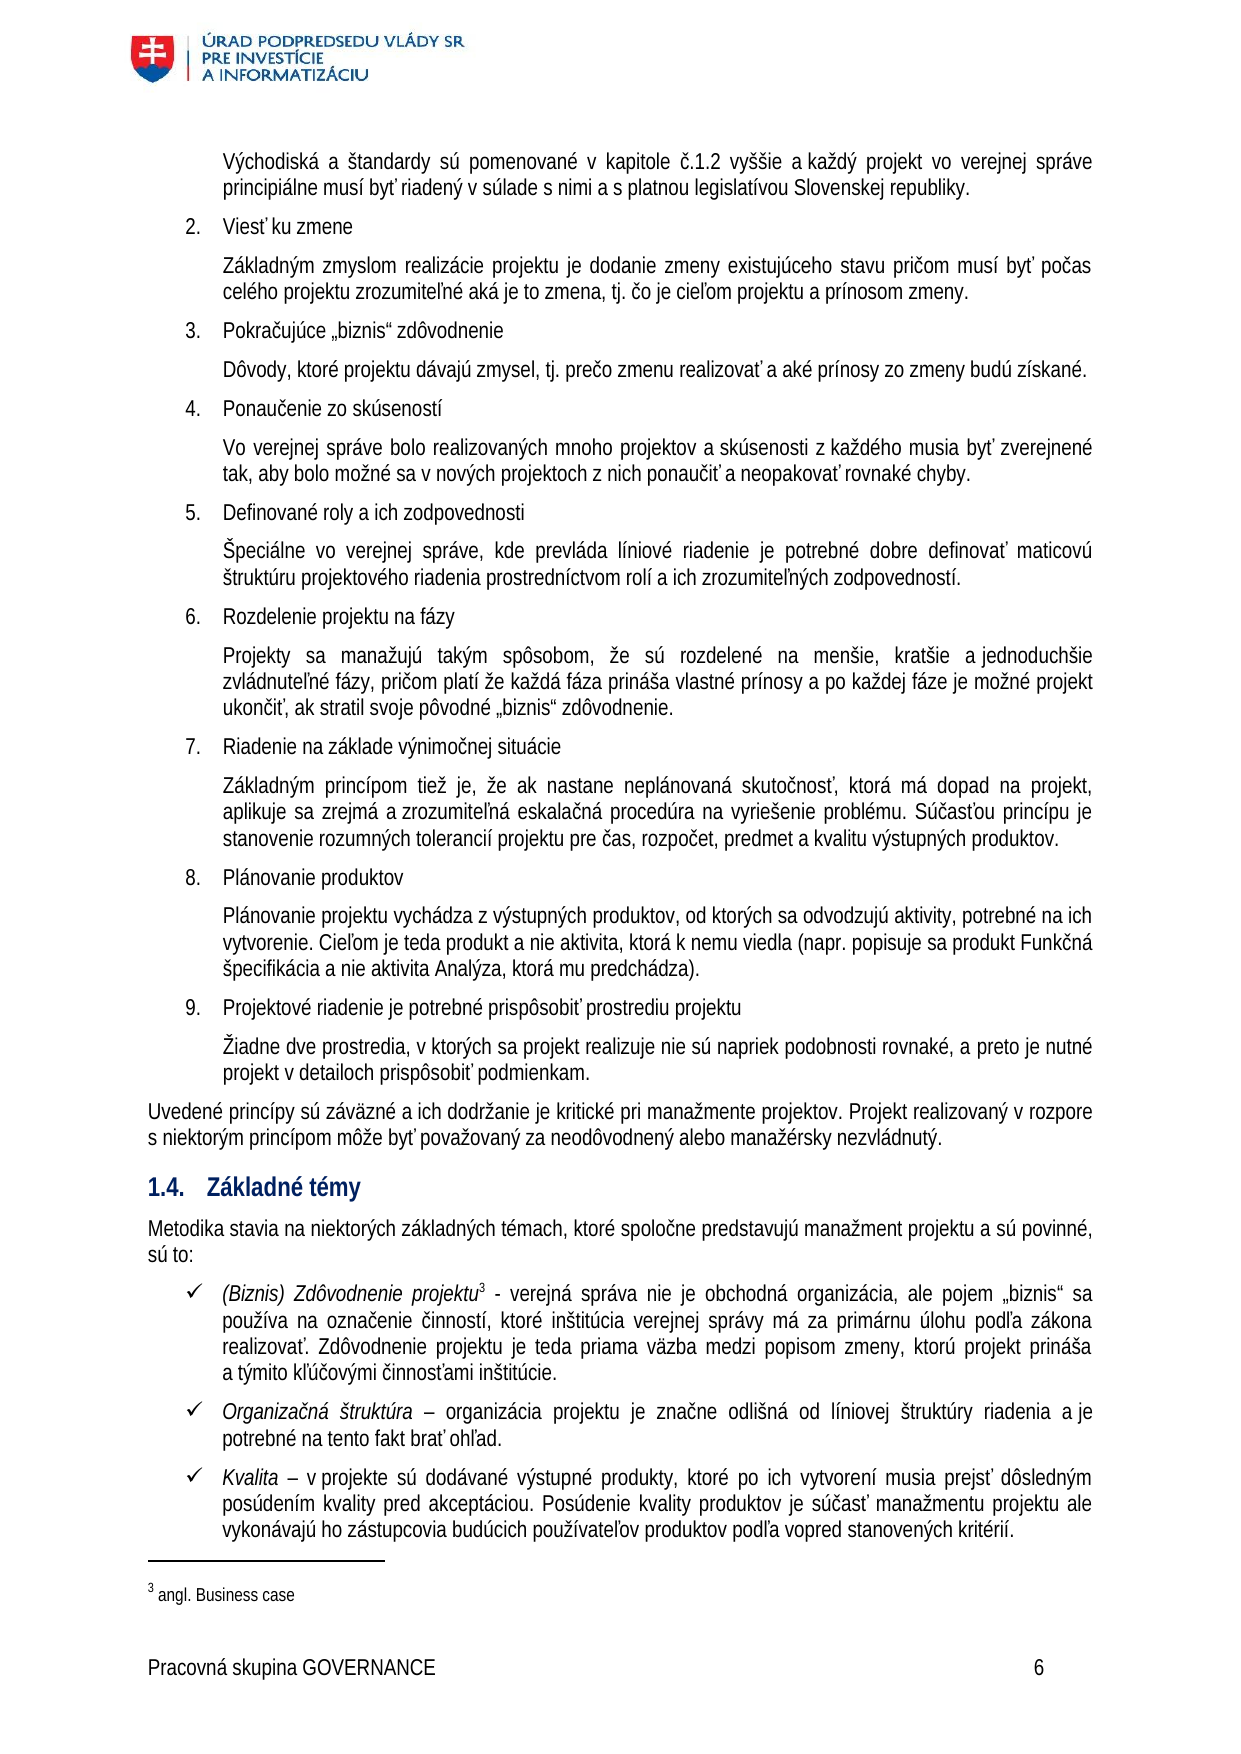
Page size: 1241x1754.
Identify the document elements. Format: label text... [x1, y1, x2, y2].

picture [90, 0, 505, 116]
list Kvalita – v projekte sú dodávané výstupné produkty, ktoré po ich vytvorení musia prejsť dôsledným posúdením kvality pred akceptáciou. Posúdenie kvality produktov je súčasť manažmentu projektu ale vykonávajú ho zástupcovia budúcich používateľov produktov podľa vopred stanovených kritérií. [185, 1463, 1093, 1542]
text Metodika stavia na niektorých základných témach, ktoré spoločne predstavujú manažment projektu a sú povinné, sú to: [148, 1215, 1093, 1268]
subtitle Základné témy [148, 1172, 1093, 1203]
list Projektové riadenie je potrebné prispôsobiť prostrediu projektu [185, 994, 1093, 1020]
text Základným princípom tiež je, že ak nastane neplánovaná skutočnosť, ktorá má dopad na projekt, aplikuje sa zrejmá a zrozumiteľná eskalačná procedúra na vyriešenie problému. Súčasťou princípu je stanovenie rozumných tolerancií projektu pre čas, rozpočet, predmet a kvalitu výstupných produktov. [223, 772, 1093, 851]
list (Biznis) Zdôvodnenie projektu - verejná správa nie je obchodná organizácia, ale pojem „biznis“ sa používa na označenie činností, ktoré inštitúcia verejnej správy má za primárnu úlohu podľa zákona realizovať. Zdôvodnenie projektu je teda priama väzba medzi popisom zmeny, ktorú projekt prináša a týmito kľúčovými činnosťami inštitúcie. [185, 1280, 1093, 1386]
list Rozdelenie projektu na fázy [185, 603, 1093, 629]
text Dôvody, ktoré projektu dávajú zmysel, tj. prečo zmenu realizovať a aké prínosy zo zmeny budú získané. [223, 356, 1093, 382]
list Riadenie na základe výnimočnej situácie [185, 733, 1093, 759]
text Žiadne dve prostredia, v ktorých sa projekt realizuje nie sú napriek podobnosti rovnaké, a preto je nutné projekt v detailoch prispôsobiť podmienkam. [223, 1033, 1093, 1086]
list Pokračujúce „biznis“ zdôvodnenie [185, 317, 1093, 343]
text Plánovanie projektu vychádza z výstupných produktov, od ktorých sa odvodzujú aktivity, potrebné na ich vytvorenie. Cieľom je teda produkt a nie aktivita, ktorá k nemu viedla (napr. popisuje sa produkt Funkčná špecifikácia a nie aktivita Analýza, ktorá mu predchádza). [223, 902, 1093, 981]
list Definované roly a ich zodpovednosti [185, 499, 1093, 525]
list Organizačná štruktúra – organizácia projektu je značne odlišná od líniovej štruktúry riadenia a je potrebné na tento fakt brať ohľad. [185, 1398, 1093, 1451]
text Uvedené princípy sú záväzné a ich dodržanie je kritické pri manažmente projektov. Projekt realizovaný v rozpore s niektorým princípom môže byť považovaný za neodôvodnený alebo manažérsky nezvládnutý. [148, 1098, 1093, 1151]
list Plánovanie produktov [185, 863, 1093, 890]
text Základným zmyslom realizácie projektu je dodanie zmeny existujúceho stavu pričom musí byť počas celého projektu zrozumiteľné aká je to zmena, tj. čo je cieľom projektu a prínosom zmeny. [223, 252, 1093, 304]
list Viesť ku zmene [185, 213, 1093, 239]
text Vo verejnej správe bolo realizovaných mnoho projektov a skúsenosti z každého musia byť zverejnené tak, aby bolo možné sa v nových projektoch z nich ponaučiť a neopakovať rovnaké chyby. [223, 433, 1093, 486]
text Východiská a štandardy sú pomenované v kapitole č.1.2 vyššie a každý projekt vo verejnej správe principiálne musí byť riadený v súlade s nimi a s platnou legislatívou Slovenskej republiky. [223, 148, 1093, 200]
text Špeciálne vo verejnej správe, kde prevláda líniové riadenie je potrebné dobre definovať maticovú štruktúru projektového riadenia prostredníctvom rolí a ich zrozumiteľných zodpovedností. [223, 537, 1093, 590]
list Ponaučenie zo skúseností [185, 394, 1093, 421]
text Projekty sa manažujú takým spôsobom, že sú rozdelené na menšie, kratšie a jednoduchšie zvládnuteľné fázy, pričom platí že každá fáza prináša vlastné prínosy a po každej fáze je možné projekt ukončiť, ak stratil svoje pôvodné „biznis“ zdôvodnenie. [223, 642, 1093, 721]
